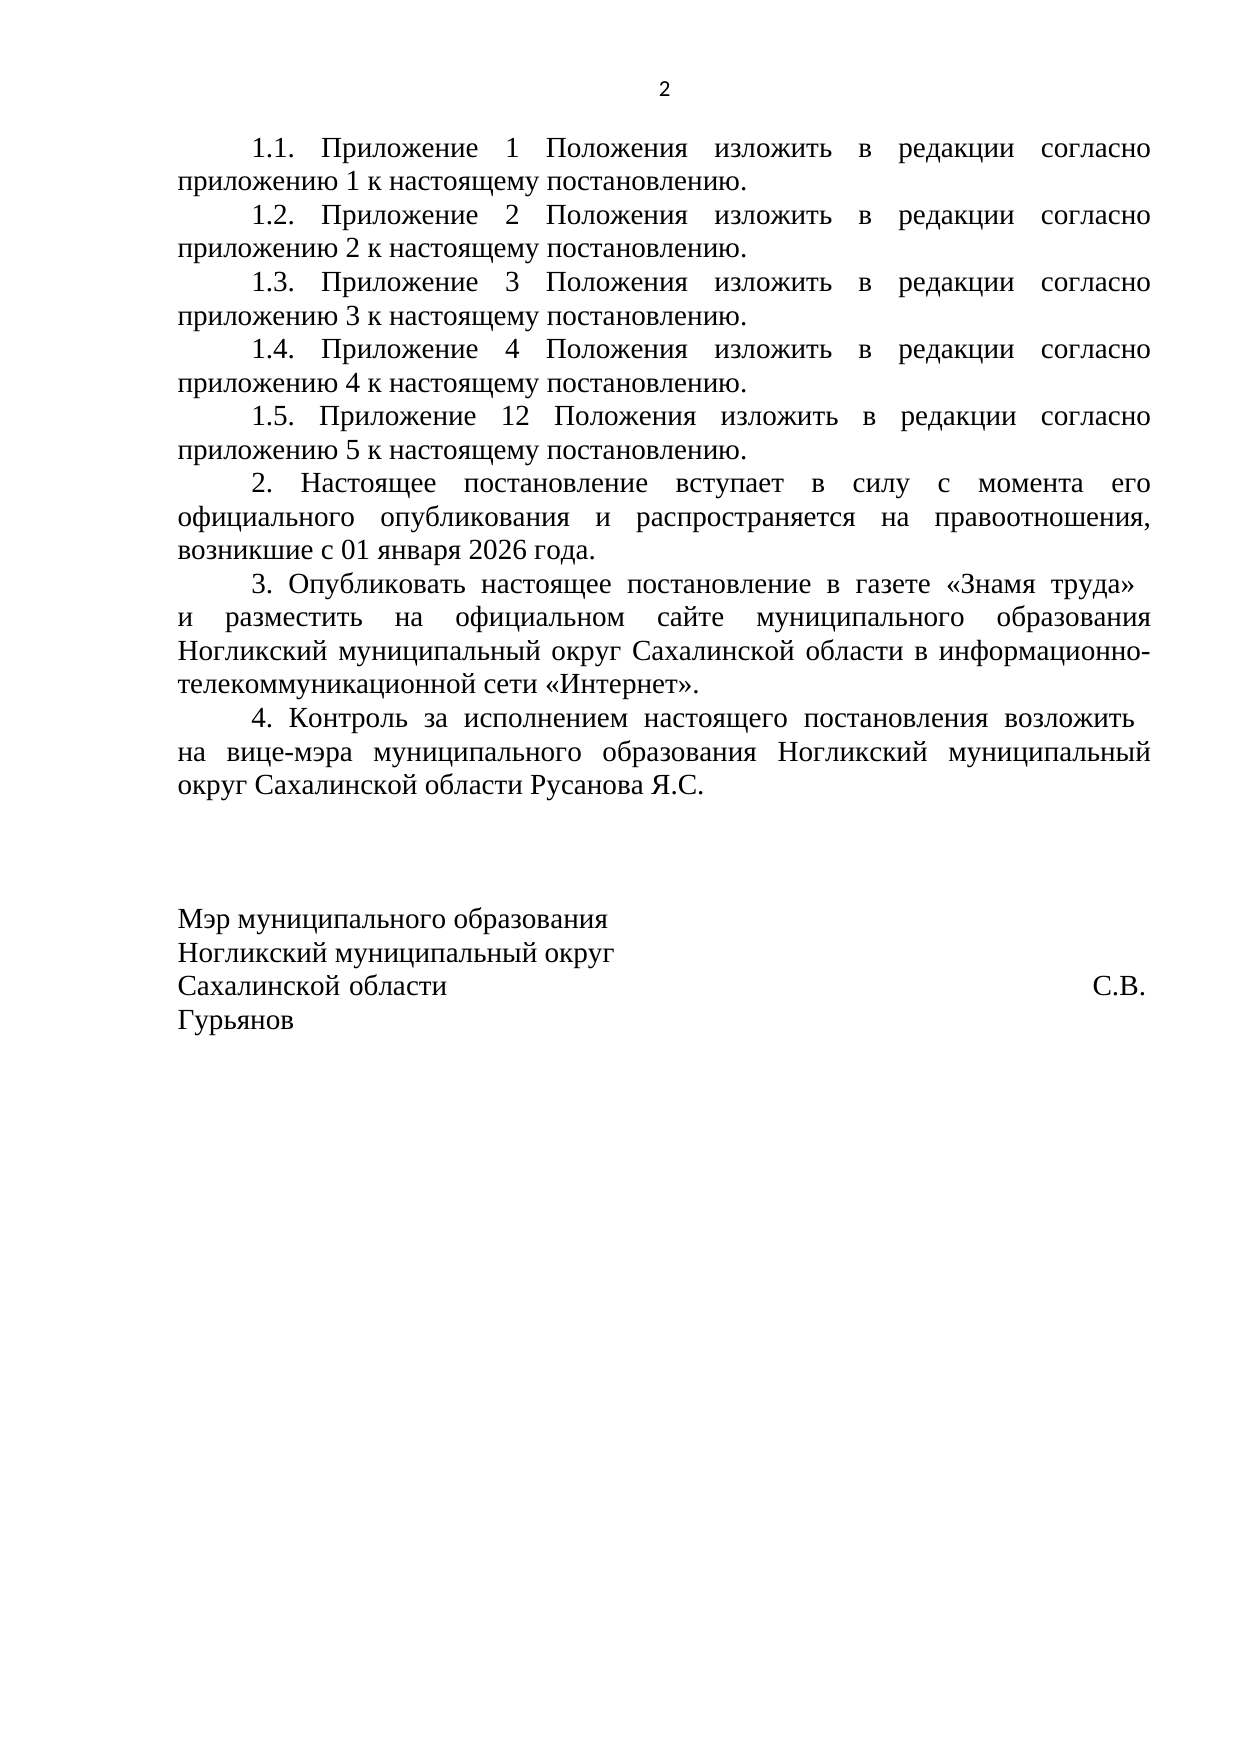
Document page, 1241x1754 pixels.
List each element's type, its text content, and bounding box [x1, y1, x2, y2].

text 1.3. Приложение 3 Положения изложить в редакции согласно приложению 3 к настоящему постановлению. [177, 264, 1152, 331]
list Мэр муниципального образования [177, 901, 1152, 935]
text 1.4. Приложение 4 Положения изложить в редакции согласно приложению 4 к настоящему постановлению. [177, 331, 1152, 398]
text 2. Настоящее постановление вступает в силу с момента его официального опубликования и распространяется на правоотношения, возникшие с 01 января 2026 года. [177, 465, 1152, 566]
list Ногликский муниципальный округ [177, 935, 1152, 968]
text 1.2. Приложение 2 Положения изложить в редакции согласно приложению 2 к настоящему постановлению. [177, 197, 1152, 264]
text 4. Контроль за исполнением настоящего постановления возложить на вице-мэра муниципального образования Ногликский муниципальный округ Сахалинской области Русанова Я.С. [177, 700, 1152, 801]
text 3. Опубликовать настоящее постановление в газете «Знамя труда» и разместить на официальном сайте муниципального образования Ногликский муниципальный округ Сахалинской области в информационно-телекоммуникационной сети «Интернет». [177, 566, 1152, 700]
list Сахалинской области С.В. Гурьянов [177, 968, 1152, 1036]
text 1.1. Приложение 1 Положения изложить в редакции согласно приложению 1 к настоящему постановлению. [177, 130, 1152, 197]
text 1.5. Приложение 12 Положения изложить в редакции согласно приложению 5 к настоящему постановлению. [177, 398, 1152, 465]
